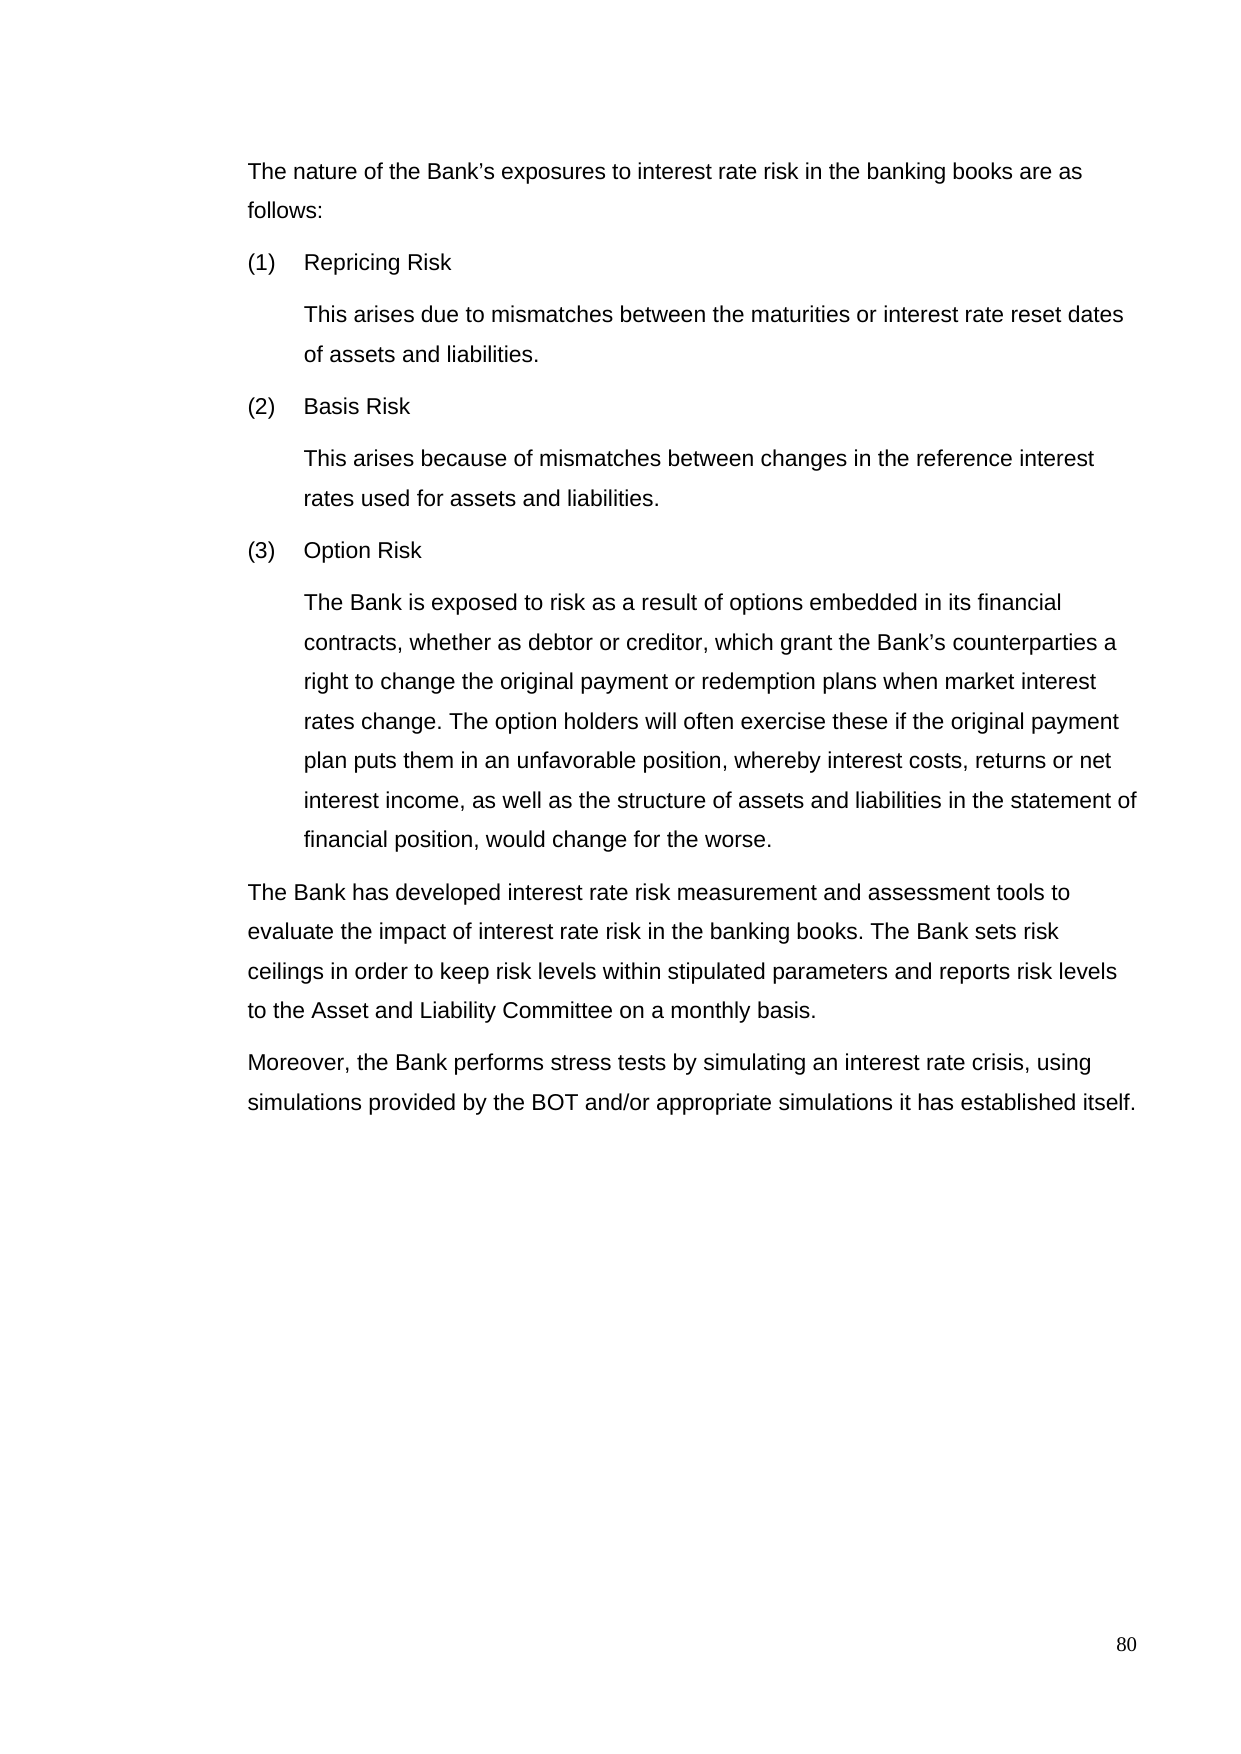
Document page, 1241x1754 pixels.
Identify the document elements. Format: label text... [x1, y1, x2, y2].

text (2) Basis Risk [247, 383, 1141, 422]
text This arises because of mismatches between changes in the reference interest rates used for assets and liabilities. [247, 435, 1141, 514]
text The nature of the Bank’s exposures to interest rate risk in the banking books are as follows: [247, 147, 1141, 227]
text The Bank has developed interest rate risk measurement and assessment tools to evaluate the impact of interest rate risk in the banking books. The Bank sets risk ceilings in order to keep risk levels within stipulated parameters and reports risk levels to the Asset and Liability Committee on a monthly basis. [247, 868, 1137, 1027]
text (3) Option Risk [247, 527, 1141, 566]
text The Bank is exposed to risk as a result of options embedded in its financial contracts, whether as debtor or creditor, which grant the Bank’s counterparties a right to change the original payment or redemption plans when market interest rates change. The option holders will often exercise these if the original payment plan puts them in an unfavorable position, whereby interest costs, returns or net interest income, as well as the structure of assets and liabilities in the statement of financial position, would change for the worse. [247, 579, 1141, 856]
text (1) Repricing Risk [247, 239, 1141, 279]
text This arises due to mismatches between the maturities or interest rate reset dates of assets and liabilities. [247, 291, 1141, 370]
text Moreover, the Bank performs stress tests by simulating an interest rate crisis, using simulations provided by the BOT and/or appropriate simulations it has established itself. [247, 1039, 1137, 1118]
